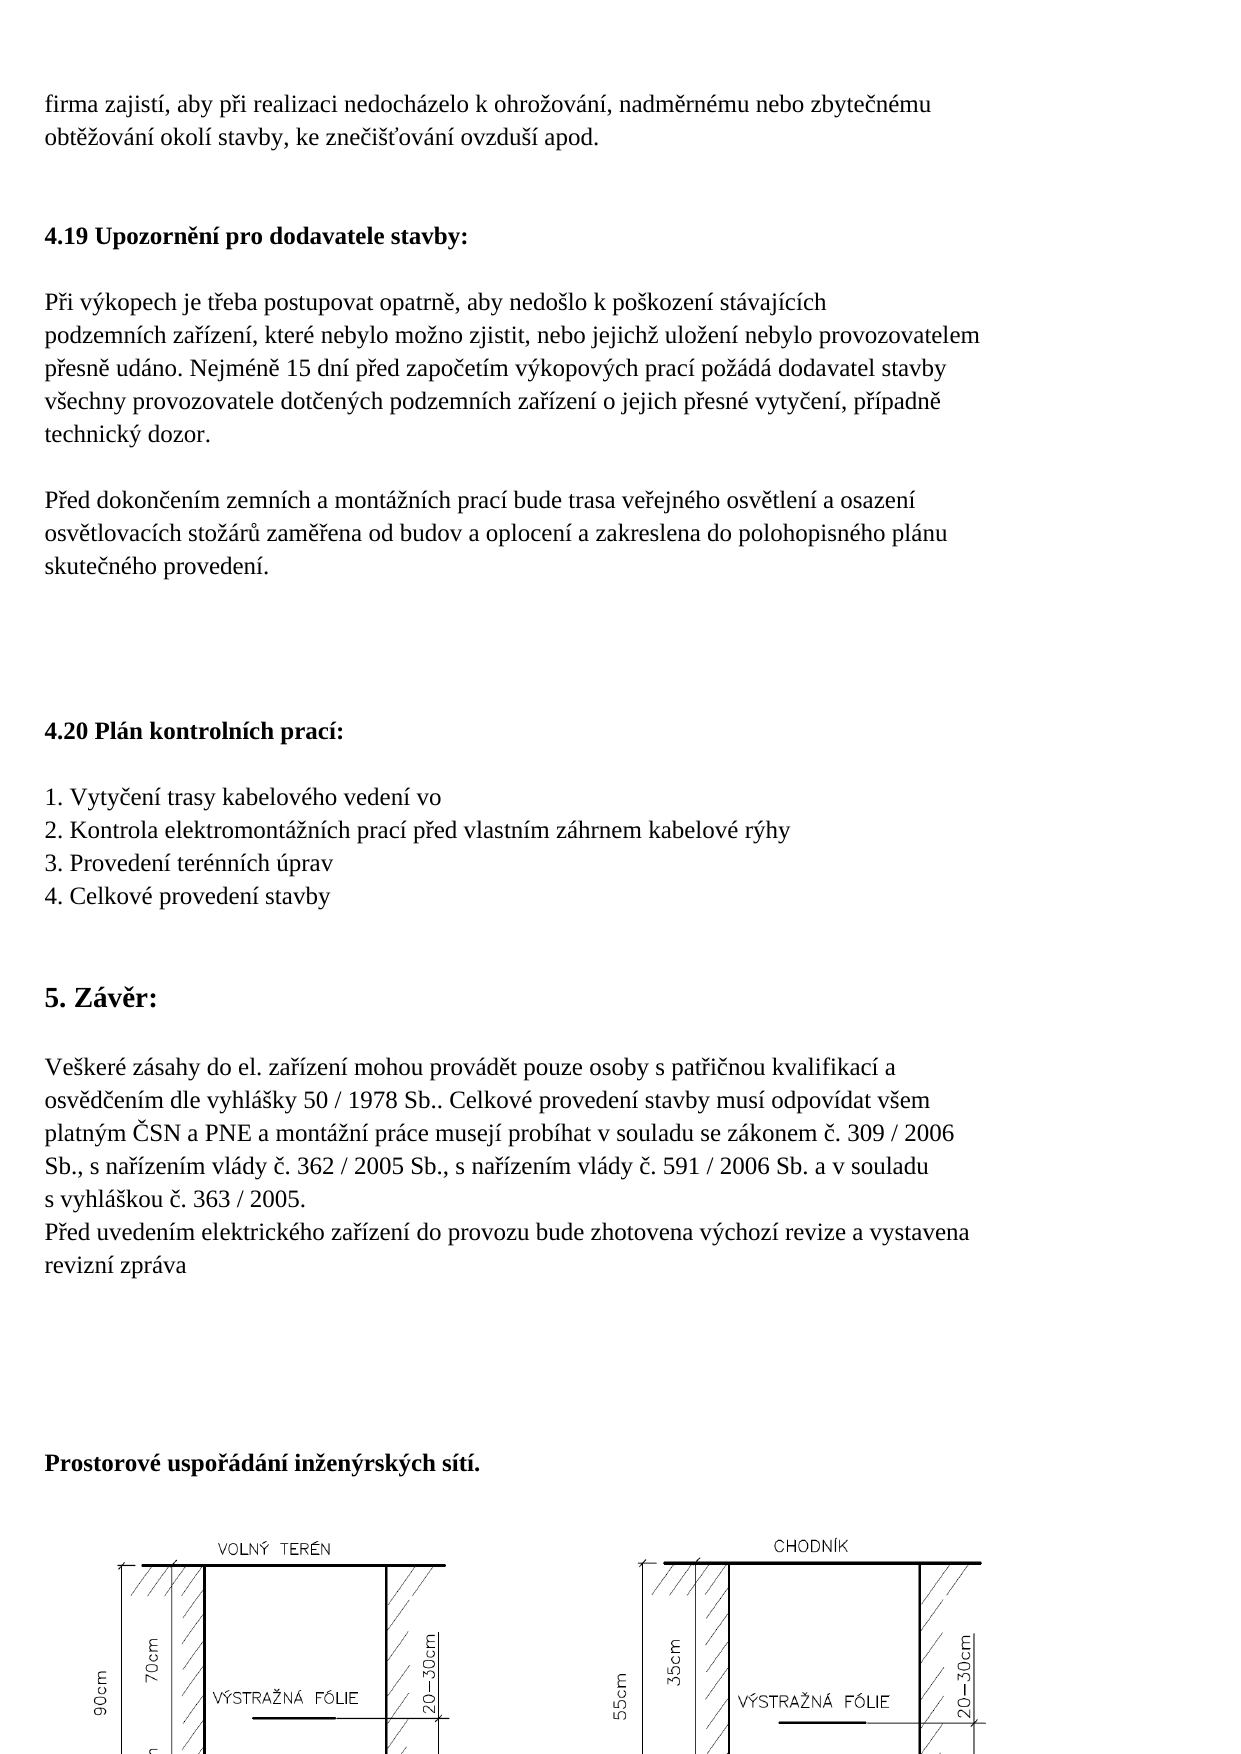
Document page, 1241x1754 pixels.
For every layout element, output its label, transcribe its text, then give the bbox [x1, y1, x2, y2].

text 4.19 Upozornění pro dodavatele stavby: [44, 221, 1152, 249]
text 1. Vytyčení trasy kabelového vedení vo [44, 782, 1152, 811]
text revizní zpráva [44, 1250, 1152, 1279]
text obtěžování okolí stavby, ke znečišťování ovzduší apod. [44, 122, 1152, 150]
text technický dozor. [44, 419, 1152, 448]
text skutečného provedení. [44, 551, 1152, 580]
text Veškeré zásahy do el. zařízení mohou provádět pouze osoby s patřičnou kvalifikací a [44, 1052, 1152, 1081]
text všechny provozovatele dotčených podzemních zařízení o jejich přesné vytyčení, případně [44, 386, 1152, 414]
text 2. Kontrola elektromontážních prací před vlastním záhrnem kabelové rýhy [44, 815, 1152, 844]
text osvětlovacích stožárů zaměřena od budov a oplocení a zakreslena do polohopisného plánu [44, 518, 1152, 547]
text podzemních zařízení, které nebylo možno zjistit, nebo jejichž uložení nebylo provozovatelem [44, 320, 1152, 348]
text Před dokončením zemních a montážních prací bude trasa veřejného osvětlení a osazení [44, 485, 1152, 514]
text firma zajistí, aby při realizaci nedocházelo k ohrožování, nadměrnému nebo zbytečnému [44, 89, 1152, 117]
text Před uvedením elektrického zařízení do provozu bude zhotovena výchozí revize a vystavena [44, 1217, 1152, 1246]
text platným ČSN a PNE a montážní práce musejí probíhat v souladu se zákonem č. 309 / 2006 [44, 1118, 1152, 1147]
text 4.20 Plán kontrolních prací: [44, 716, 1152, 745]
text Sb., s nařízením vlády č. 362 / 2005 Sb., s nařízením vlády č. 591 / 2006 Sb. a v souladu [44, 1151, 1152, 1179]
text osvědčením dle vyhlášky 50 / 1978 Sb.. Celkové provedení stavby musí odpovídat všem [44, 1085, 1152, 1113]
text 5. Závěr: [44, 980, 1152, 1014]
text Při výkopech je třeba postupovat opatrně, aby nedošlo k poškození stávajících [44, 287, 1152, 316]
text přesně udáno. Nejméně 15 dní před započetím výkopových prací požádá dodavatel stavby [44, 353, 1152, 382]
text 4. Celkové provedení stavby [44, 881, 1152, 910]
text 3. Provedení terénních úprav [44, 848, 1152, 877]
text Prostorové uspořádání inženýrských sítí. [44, 1448, 1152, 1477]
text s vyhláškou č. 363 / 2005. [44, 1184, 1152, 1213]
